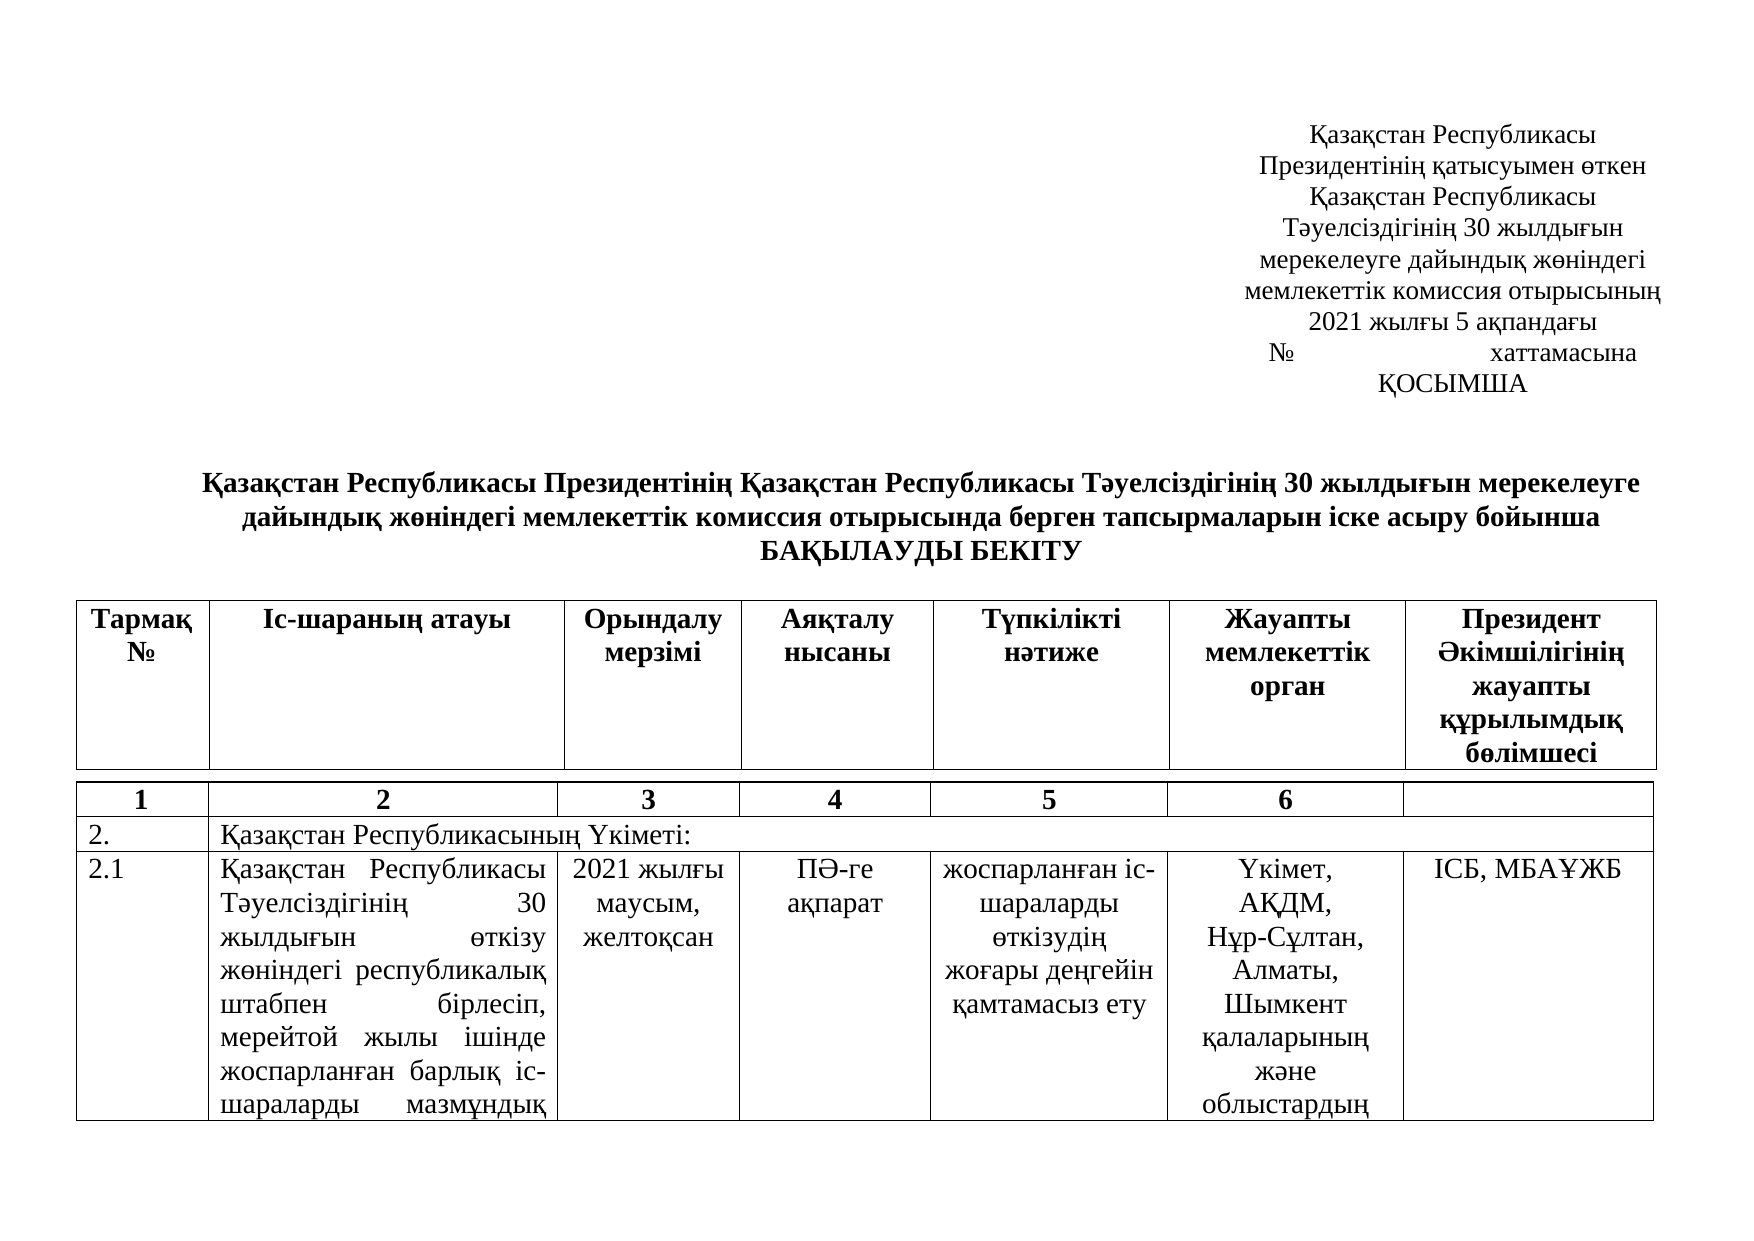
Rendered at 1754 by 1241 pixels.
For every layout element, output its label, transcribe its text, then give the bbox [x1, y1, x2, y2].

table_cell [931, 852, 1167, 1120]
table_header 4 [740, 783, 930, 816]
table_cell ПӘ-ге ақпарат [740, 852, 930, 1120]
table_cell 2021 жылғы маусым, желтоқсан [558, 852, 739, 1120]
table_header 2 [209, 783, 557, 816]
table_header Президент Әкімшілігінің жауапты құрылымдық бөлімшесі [1406, 601, 1656, 768]
table_header Тармақ № [77, 601, 209, 768]
table_header Түпкілікті нәтиже [934, 601, 1169, 768]
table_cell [1168, 852, 1403, 1120]
table_cell Қазақстан Республикасының Үкіметі: [209, 817, 1653, 851]
table_header Жауапты мемлекеттік орган [1170, 601, 1405, 768]
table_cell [209, 852, 557, 1120]
text ҚОСЫМША [1240, 367, 1665, 398]
table_header Аяқталу нысаны [742, 601, 933, 768]
table_header 5 [931, 783, 1167, 816]
table_header 3 [558, 783, 739, 816]
table_cell 2.1 [77, 852, 208, 1120]
table_header 1 [77, 783, 208, 816]
table_header 6 [1168, 783, 1403, 816]
table_header Орындалу мерзімі [565, 601, 741, 768]
table_header [1404, 783, 1653, 816]
table_cell 2. [77, 817, 208, 851]
text № хаттамасына [1240, 336, 1665, 367]
text Қазақстан Республикасы Президентінің қатысуымен өткен Қазақстан Республикасы Тәуелсіздігінің 30 жылдығын мерекелеуге дайындық жөніндегі мемлекеттік комиссия отырысының 2021 жылғы 5 ақпандағы [1240, 118, 1665, 336]
text Қазақстан Республикасы Президентінің Қазақстан Республикасы Тәуелсіздігінің 30 жылдығын мерекелеуге дайындық жөніндегі мемлекеттік комиссия отырысында берген тапсырмаларын іске асыру бойынша [177, 466, 1665, 533]
table_header Іс-шараның атауы [210, 601, 564, 768]
table_cell ІСБ, МБАҰЖБ [1404, 852, 1653, 1120]
text БАҚЫЛАУДЫ БЕКІТУ [177, 533, 1665, 566]
